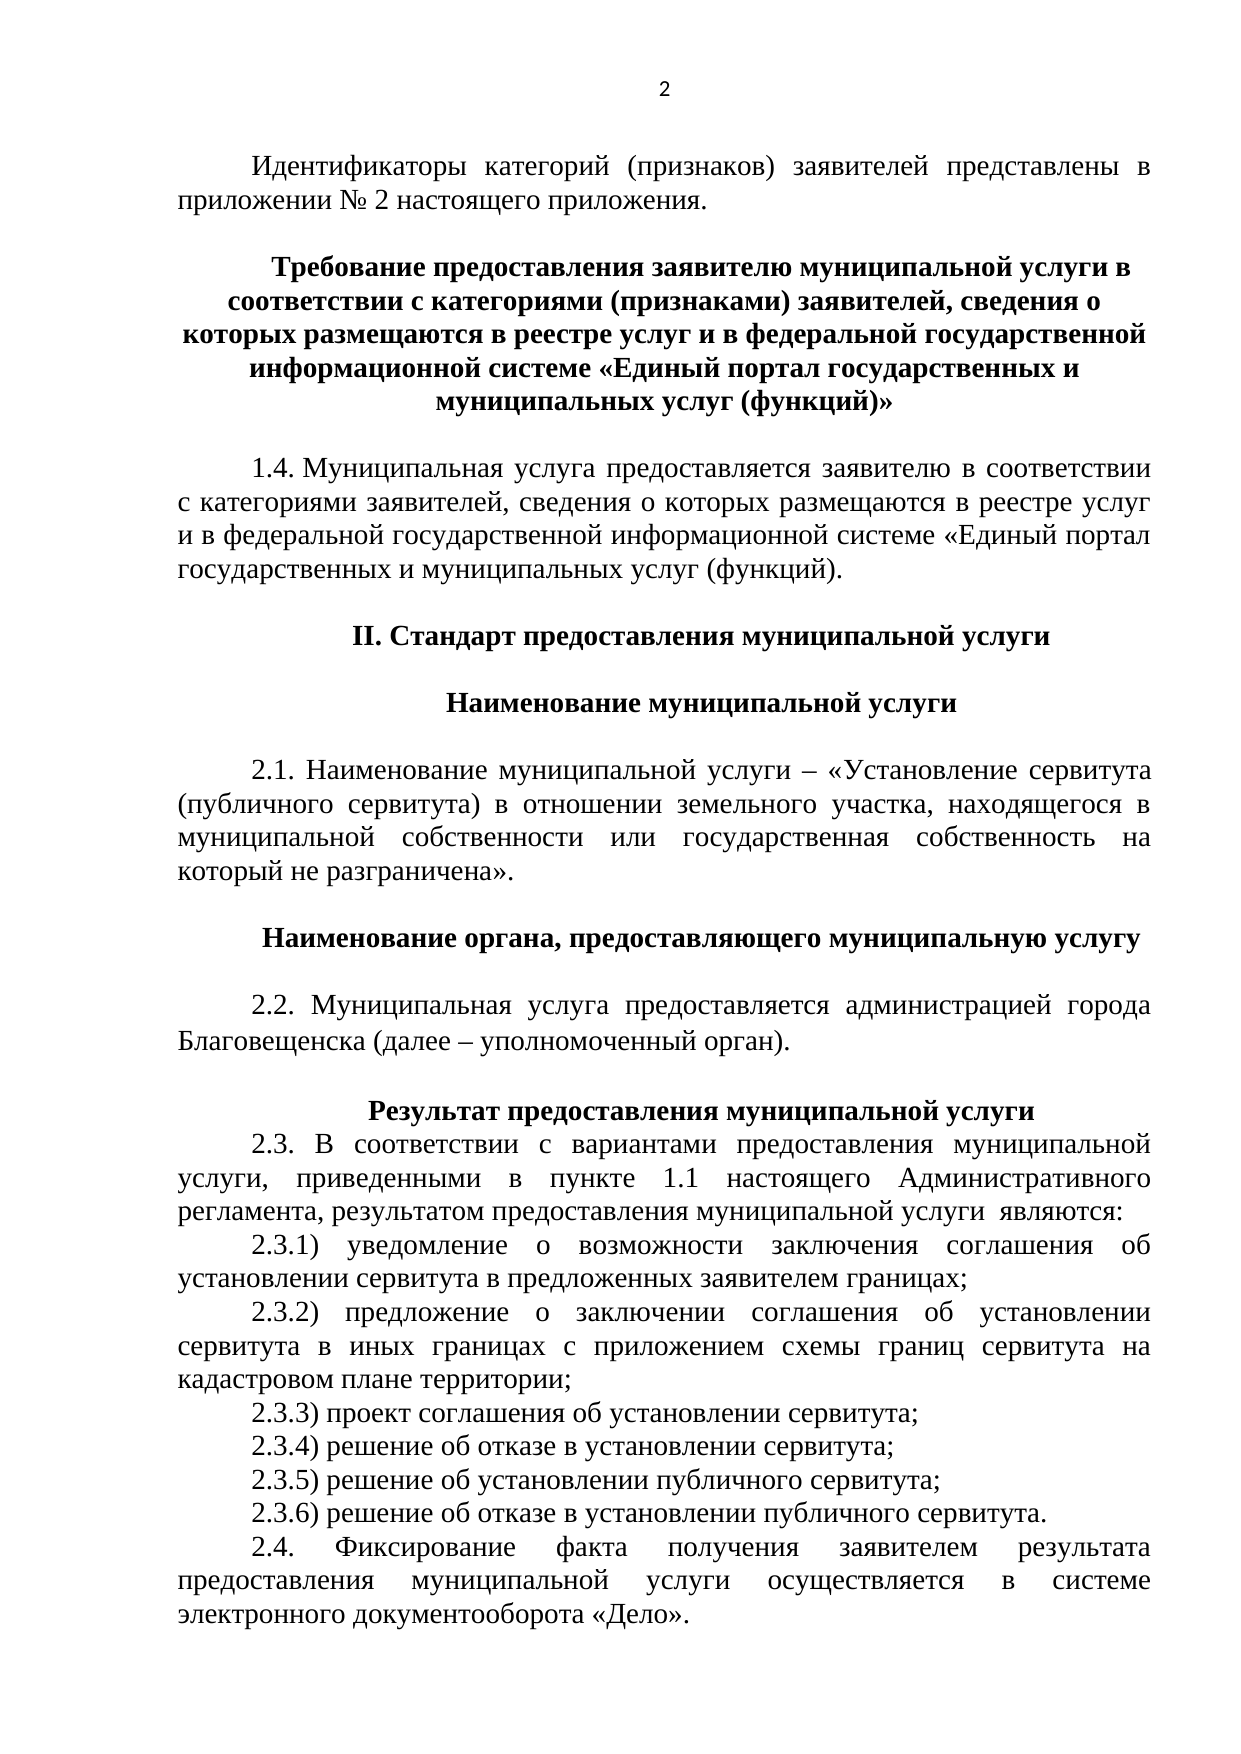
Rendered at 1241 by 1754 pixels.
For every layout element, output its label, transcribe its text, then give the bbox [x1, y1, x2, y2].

text Результат предоставления муниципальной услуги [177, 1093, 1152, 1126]
text 2.4. Фиксирование факта получения заявителем результата предоставления муниципальной услуги осуществляется в системе электронного документооборота «Дело». [177, 1529, 1152, 1629]
text 2.3.3) проект соглашения об установлении сервитута; [177, 1395, 1152, 1428]
text Наименование органа, предоставляющего муниципальную услугу [177, 920, 1152, 953]
text 2.3.1) уведомление о возможности заключения соглашения об установлении сервитута в предложенных заявителем границах; [177, 1227, 1152, 1294]
text 2.3. В соответствии с вариантами предоставления муниципальной услуги, приведенными в пункте 1.1 настоящего Административного регламента, результатом предоставления муниципальной услуги являются: [177, 1126, 1152, 1227]
list Муниципальная услуга предоставляется заявителю в соответствии с категориями заявителей, сведения о которых размещаются в реестре услуг и в федеральной государственной информационной системе «Единый портал государственных и муниципальных услуг (функций). [177, 450, 1152, 584]
text II. Стандарт предоставления муниципальной услуги [177, 618, 1152, 652]
text 2.1. Наименование муниципальной услуги – «Установление сервитута (публичного сервитута) в отношении земельного участка, находящегося в муниципальной собственности или государственная собственность на который не разграничена». [177, 752, 1152, 886]
text 2.3.4) решение об отказе в установлении сервитута; [177, 1428, 1152, 1462]
text Требование предоставления заявителю муниципальной услуги в соответствии с категориями (признаками) заявителей, сведения о которых размещаются в реестре услуг и в федеральной государственной информационной системе «Единый портал государственных и муниципальных услуг (функций)» [177, 249, 1152, 417]
text Идентификаторы категорий (признаков) заявителей представлены в приложении № 2 настоящего приложения. [177, 148, 1152, 216]
text Наименование муниципальной услуги [177, 685, 1152, 719]
text 2.2. Муниципальная услуга предоставляется администрацией города Благовещенска (далее – уполномоченный орган). [177, 987, 1152, 1057]
text 2.3.5) решение об установлении публичного сервитута; [177, 1462, 1152, 1495]
text 2.3.6) решение об отказе в установлении публичного сервитута. [177, 1495, 1152, 1529]
text 2.3.2) предложение о заключении соглашения об установлении сервитута в иных границах с приложением схемы границ сервитута на кадастровом плане территории; [177, 1294, 1152, 1395]
